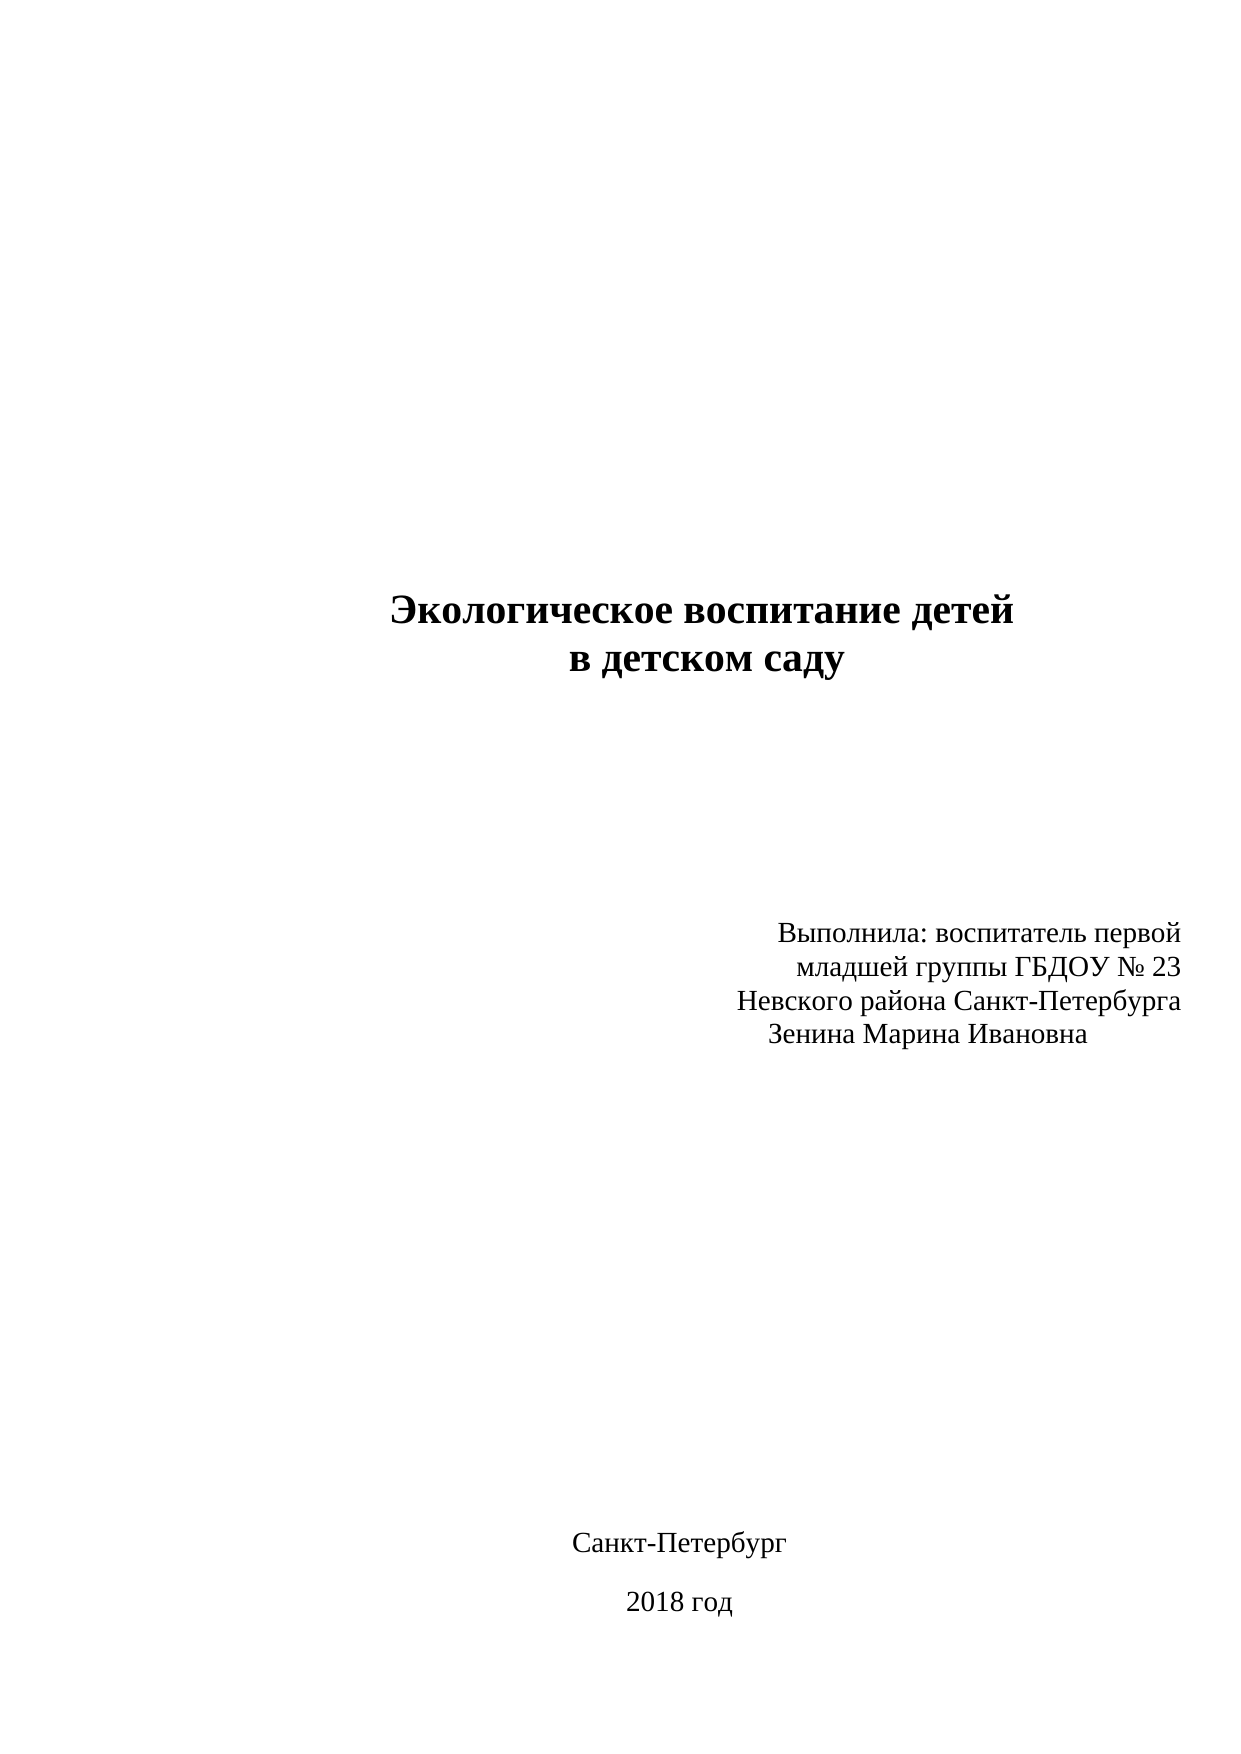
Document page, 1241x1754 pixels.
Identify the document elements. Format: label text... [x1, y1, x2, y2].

text Зенина Марина Ивановна [177, 1016, 1181, 1050]
text Выполнила: воспитатель первой младшей группы ГБДОУ № 23 [177, 916, 1181, 983]
text в детском саду [177, 633, 1181, 681]
text Невского района Санкт-Петербурга [177, 983, 1181, 1016]
text Санкт-Петербург [177, 1525, 1181, 1558]
text Экологическое воспитание детей [177, 585, 1181, 633]
text 2018 год [177, 1584, 1181, 1618]
